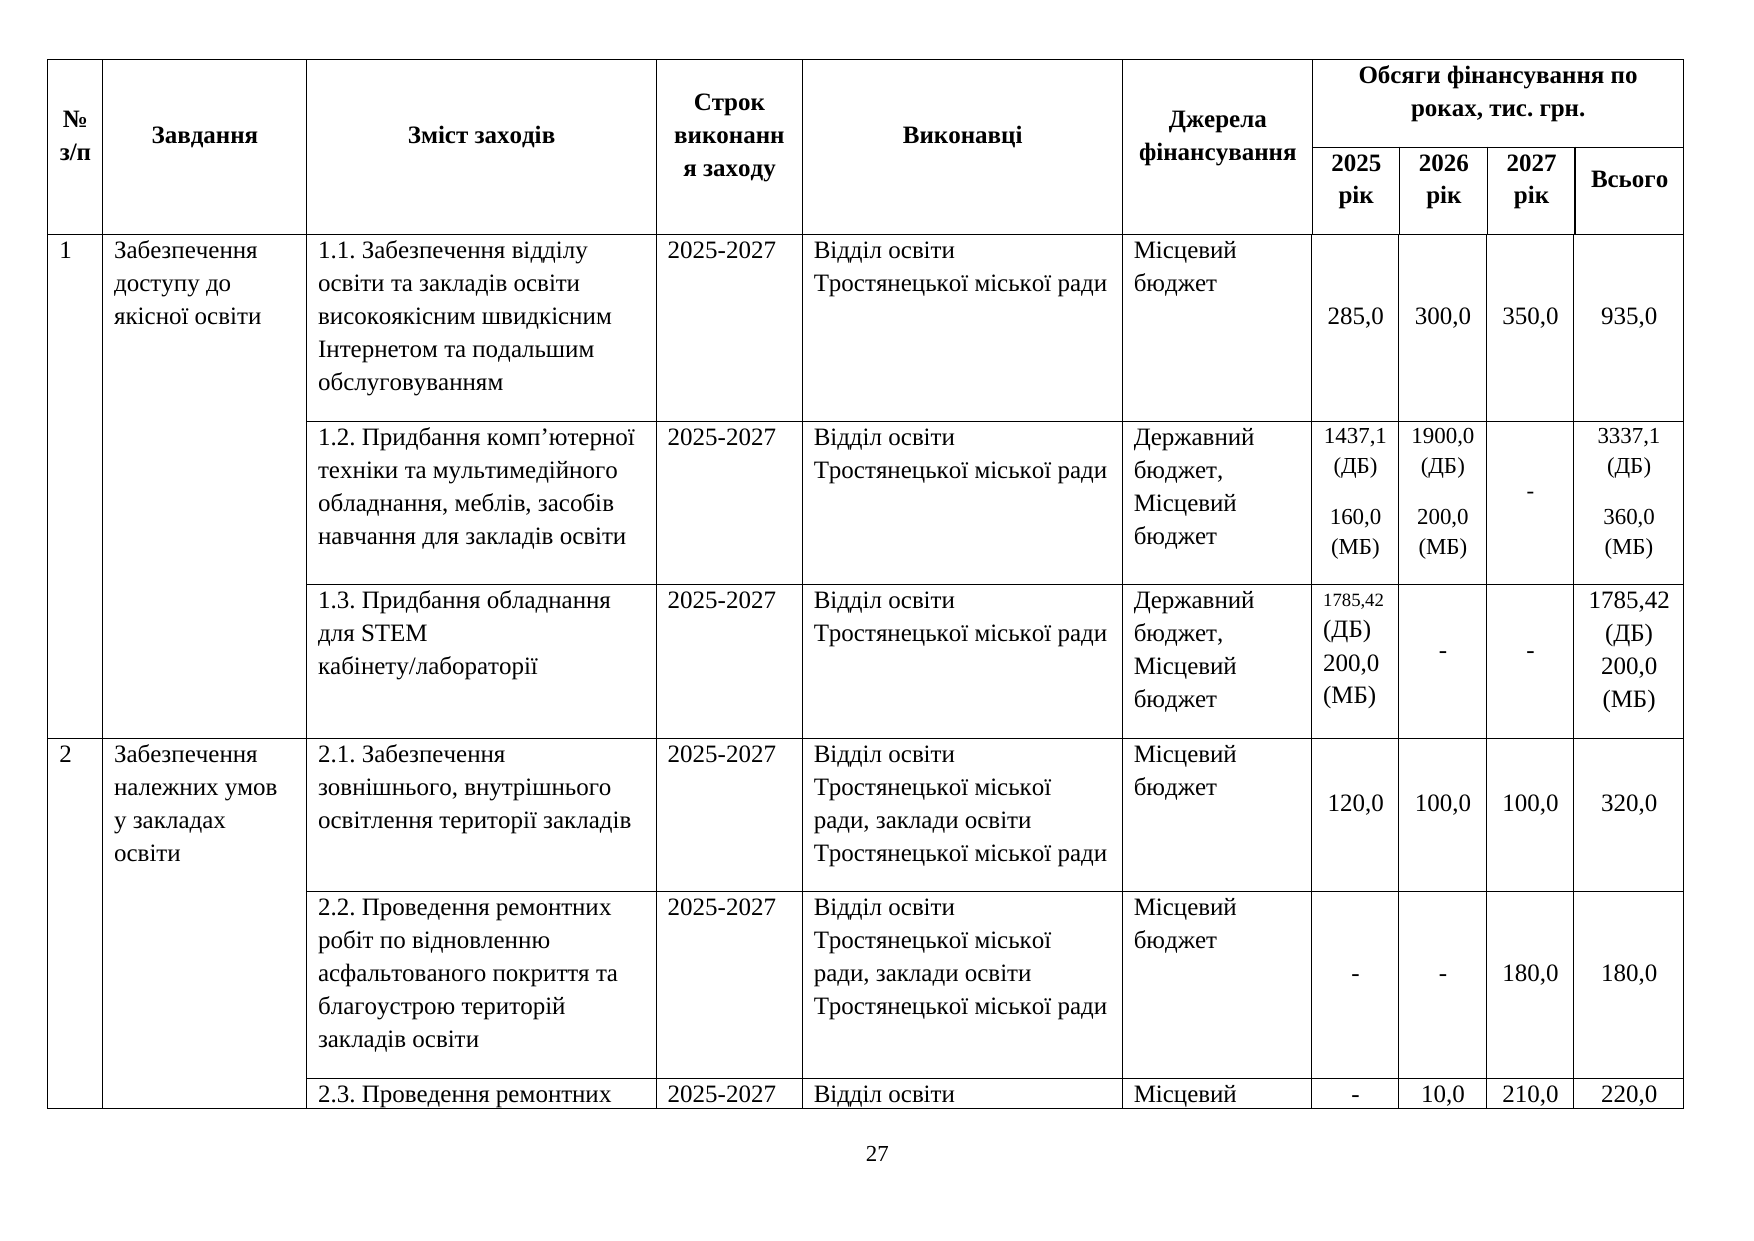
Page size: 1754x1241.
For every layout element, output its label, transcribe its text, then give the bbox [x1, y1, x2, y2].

table_cell 3337,1 (ДБ) 360,0 (МБ) [1574, 422, 1683, 584]
table_cell 1437,1 (ДБ) 160,0 (МБ) [1312, 422, 1398, 584]
table_cell Всього [1576, 148, 1683, 234]
table_cell 2026 рік [1400, 148, 1487, 234]
table_cell - [1399, 892, 1486, 1078]
table_cell Державний бюджет, Місцевий бюджет [1123, 585, 1311, 738]
table_cell 220,0 [1574, 1079, 1683, 1108]
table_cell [803, 1079, 1122, 1108]
table_cell 210,0 [1487, 1079, 1573, 1108]
table_cell 2.1. Забезпечення зовнішнього, внутрішнього освітлення території закладів [307, 739, 656, 891]
table_header Зміст заходів [307, 60, 656, 234]
table_cell 2025-2027 [657, 739, 802, 891]
table_cell 2025 рік [1313, 148, 1399, 234]
table_cell 2025-2027 [657, 235, 802, 421]
table_cell 2025-2027 [657, 422, 802, 584]
table_cell 1.1. Забезпечення відділу освіти та закладів освіти високоякісним швидкісним Інтернетом та подальшим обслуговуванням [307, 235, 656, 421]
table_cell 2.2. Проведення ремонтних робіт по відновленню асфальтованого покриття та благоустрою територій закладів освіти [307, 892, 656, 1078]
table_cell 1.2. Придбання комп’ютерної техніки та мультимедійного обладнання, меблів, засобів навчання для закладів освіти [307, 422, 656, 584]
table_header № з/п [48, 60, 102, 234]
table_cell Місцевий бюджет [1123, 1079, 1311, 1108]
table_cell 1785,42 (ДБ) 200,0 (МБ) [1312, 585, 1398, 738]
table_header Завдання [103, 60, 306, 234]
table_cell - [1487, 422, 1573, 584]
table_cell 2 [48, 739, 102, 1108]
table_cell 1785,42 (ДБ) 200,0 (МБ) [1574, 585, 1683, 738]
table_cell 2025-2027 [657, 585, 802, 738]
table_cell Відділ освіти Тростянецької міської ради [803, 235, 1122, 421]
table_cell 10,0 [1399, 1079, 1486, 1108]
table_cell Відділ освіти Тростянецької міської ради, заклади освіти Тростянецької міської ради [803, 739, 1122, 891]
table_cell Відділ освіти Тростянецької міської ради [803, 585, 1122, 738]
table_cell 300,0 [1399, 235, 1486, 421]
table_cell 100,0 [1399, 739, 1486, 891]
table_cell 180,0 [1574, 892, 1683, 1078]
table_header Джерела фінансування [1123, 60, 1312, 234]
table_cell - [1312, 892, 1398, 1078]
table_cell 350,0 [1487, 235, 1573, 421]
table_cell 2025-2027 [657, 892, 802, 1078]
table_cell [307, 1079, 656, 1108]
table_cell 285,0 [1312, 235, 1398, 421]
table_cell 1.3. Придбання обладнання для STEM кабінету/лабораторії [307, 585, 656, 738]
table_cell 100,0 [1487, 739, 1573, 891]
table_cell Забезпечення належних умов у закладах освіти [103, 739, 306, 1108]
table_header Виконавці [803, 60, 1122, 234]
table_header Обсяги фінансування по роках, тис. грн. [1313, 60, 1683, 147]
table_cell 1 [48, 235, 102, 738]
table_cell 1900,0 (ДБ) 200,0 (МБ) [1399, 422, 1486, 584]
table_cell Місцевий бюджет [1123, 739, 1311, 891]
table_cell Відділ освіти Тростянецької міської ради, заклади освіти Тростянецької міської ради [803, 892, 1122, 1078]
table_cell 935,0 [1574, 235, 1683, 421]
table_cell 120,0 [1312, 739, 1398, 891]
table_cell Місцевий бюджет [1123, 235, 1311, 421]
table_header Строк виконання заходу [657, 60, 802, 234]
table_cell - [1399, 585, 1486, 738]
table_cell Державний бюджет, Місцевий бюджет [1123, 422, 1311, 584]
table_cell 2027 рік [1488, 148, 1574, 234]
table_cell 180,0 [1487, 892, 1573, 1078]
table_cell Забезпечення доступу до якісної освіти [103, 235, 306, 738]
table_cell 320,0 [1574, 739, 1683, 891]
table_cell - [1312, 1079, 1398, 1108]
table_cell 2025-2027 [657, 1079, 802, 1108]
table_cell - [1487, 585, 1573, 738]
table_cell Відділ освіти Тростянецької міської ради [803, 422, 1122, 584]
table_cell Місцевий бюджет [1123, 892, 1311, 1078]
